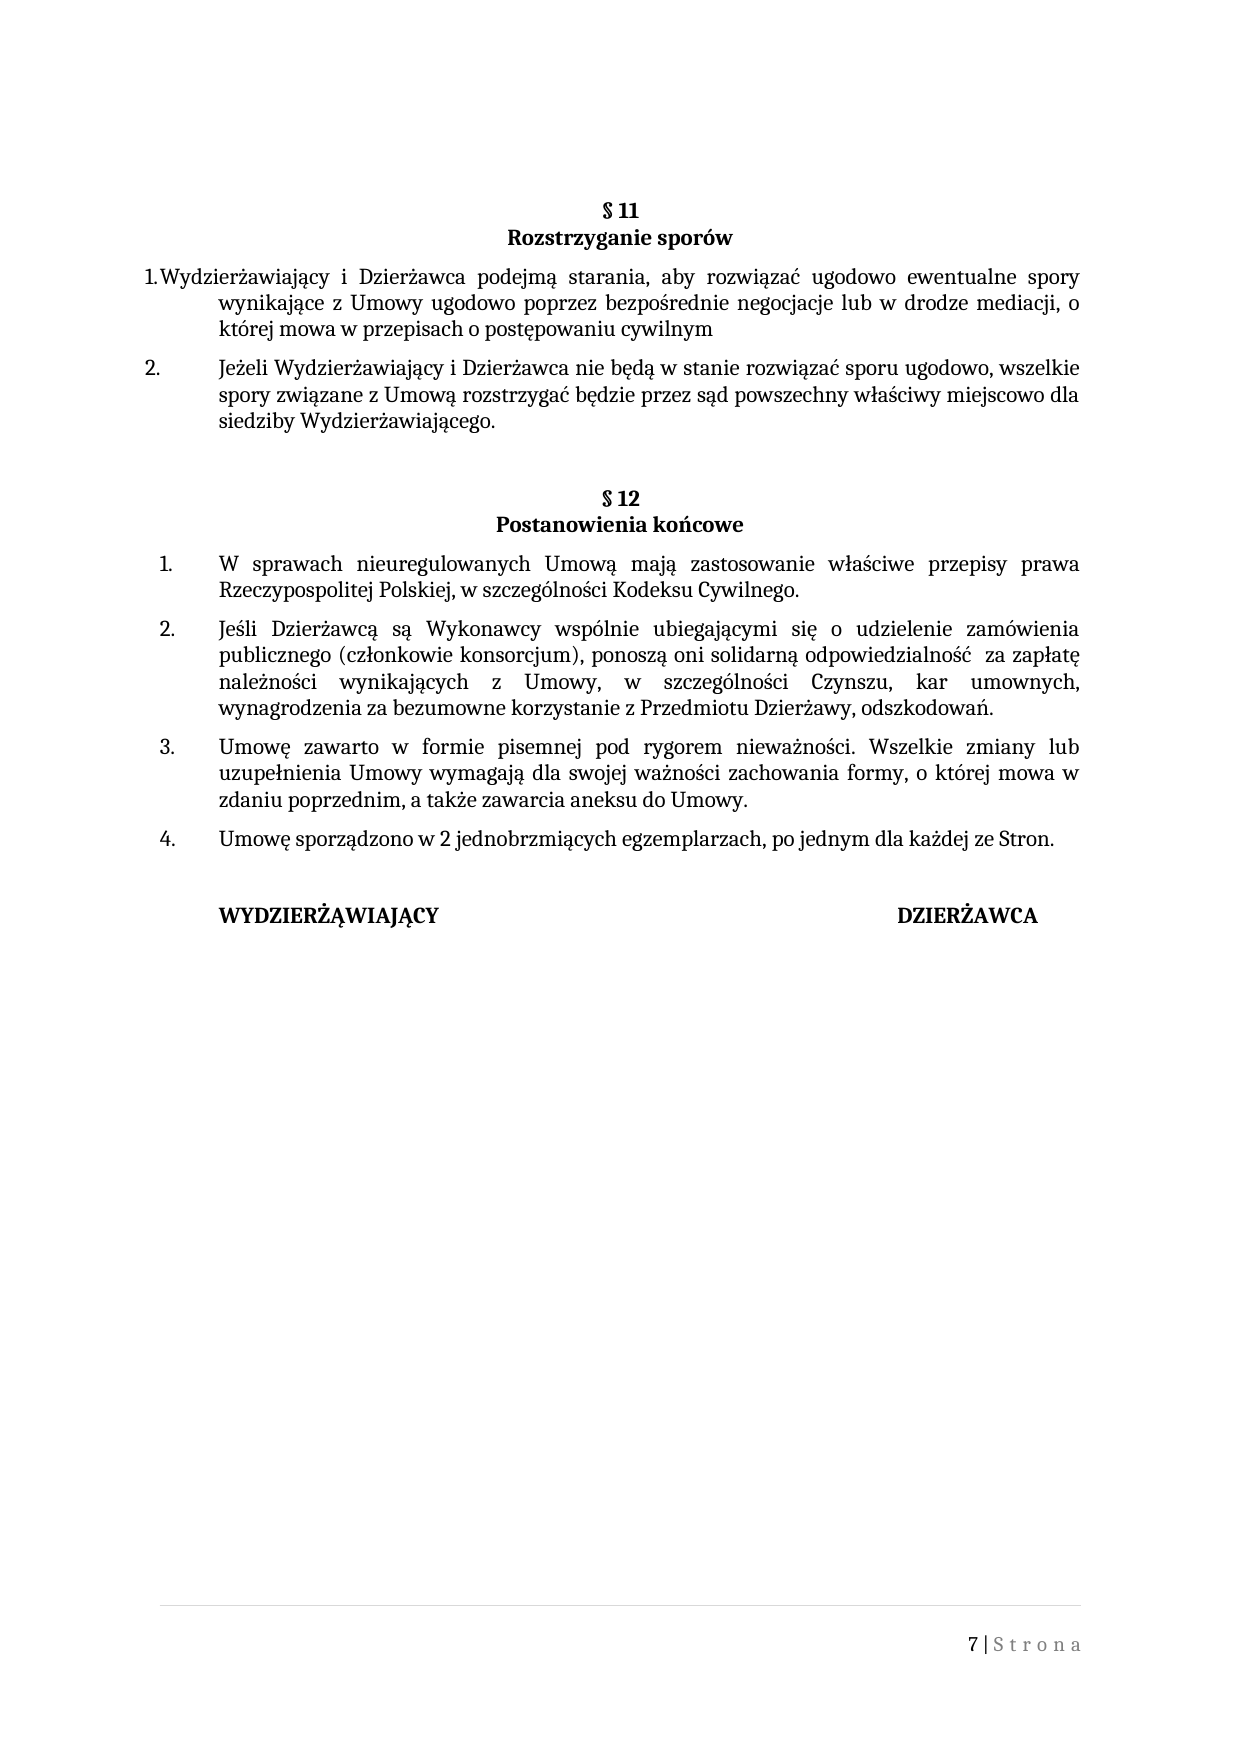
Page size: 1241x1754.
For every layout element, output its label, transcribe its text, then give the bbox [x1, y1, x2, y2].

text § 11 Rozstrzyganie sporów [159, 198, 1081, 251]
list Umowę zawarto w formie pisemnej pod rygorem nieważności. Wszelkie zmiany lub uzupełnienia Umowy wymagają dla swojej ważności zachowania formy, o której mowa w zdaniu poprzednim, a także zawarcia aneksu do Umowy. [159, 734, 1081, 813]
text WYDZIERŻĄWIAJĄCY DZIERŻAWCA [218, 903, 1081, 929]
list Umowę sporządzono w 2 jednobrzmiących egzemplarzach, po jednym dla każdej ze Stron. [159, 825, 1081, 852]
list Wydzierżawiający i Dzierżawca podejmą starania, aby rozwiązać ugodowo ewentualne spory wynikające z Umowy ugodowo poprzez bezpośrednie negocjacje lub w drodze mediacji, o której mowa w przepisach o postępowaniu cywilnym [145, 263, 1081, 343]
list Jeżeli Wydzierżawiający i Dzierżawca nie będą w stanie rozwiązać sporu ugodowo, wszelkie spory związane z Umową rozstrzygać będzie przez sąd powszechny właściwy miejscowo dla siedziby Wydzierżawiającego. [145, 355, 1081, 434]
list Jeśli Dzierżawcą są Wykonawcy wspólnie ubiegającymi się o udzielenie zamówienia publicznego (członkowie konsorcjum), ponoszą oni solidarną odpowiedzialność za zapłatę należności wynikających z Umowy, w szczególności Czynszu, kar umownych, wynagrodzenia za bezumowne korzystanie z Przedmiotu Dzierżawy, odszkodowań. [159, 616, 1081, 721]
list W sprawach nieuregulowanych Umową mają zastosowanie właściwe przepisy prawa Rzeczypospolitej Polskiej, w szczególności Kodeksu Cywilnego. [159, 551, 1081, 603]
text § 12 Postanowienia końcowe [159, 486, 1081, 538]
